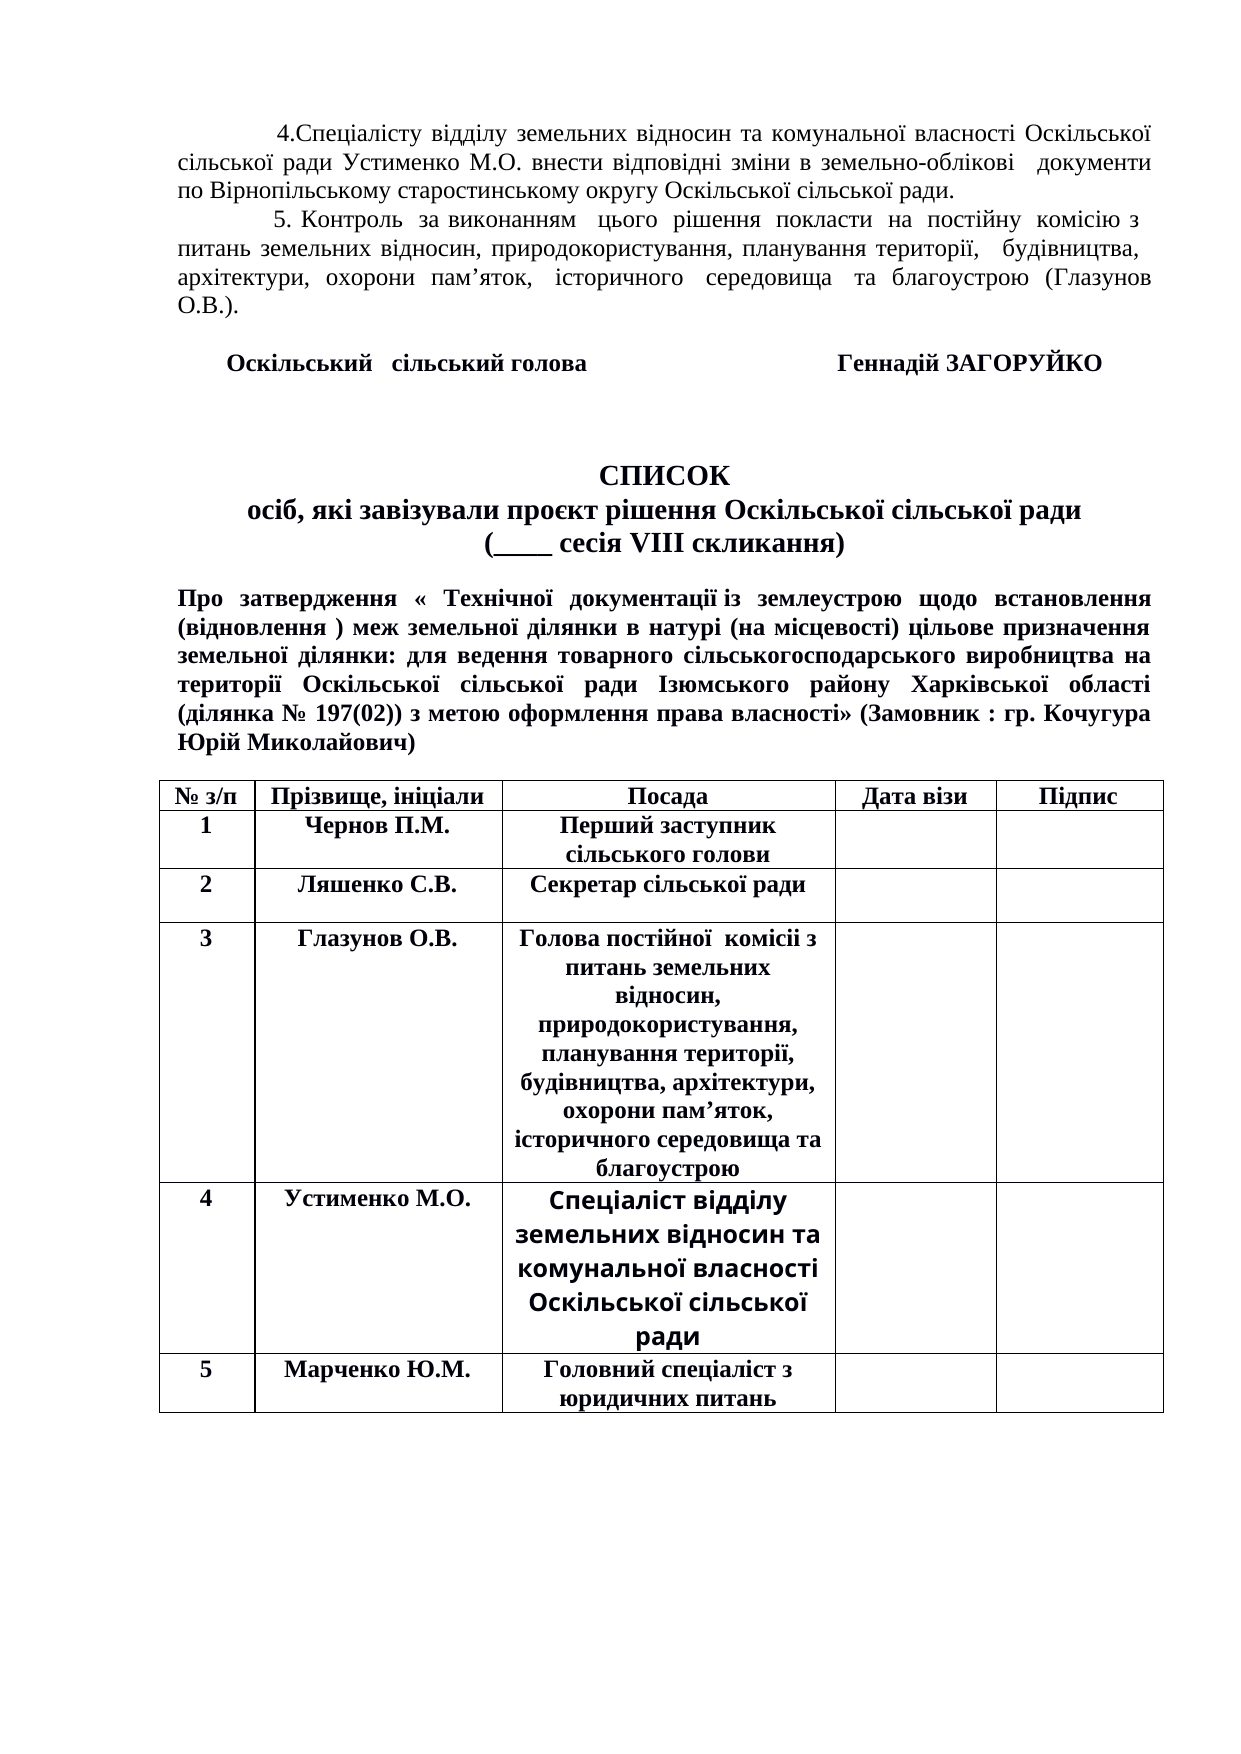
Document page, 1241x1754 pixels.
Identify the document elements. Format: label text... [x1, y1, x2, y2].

table_cell Головний спеціаліст з юридичних питань [503, 1354, 835, 1412]
table_cell [836, 869, 996, 922]
table_cell Устименко М.О. [256, 1183, 502, 1353]
text Про затвердження « Технічної документації із землеустрою щодо встановлення (відновлення ) меж земельної ділянки в натурі (на місцевості) цільове призначення земельної ділянки: для ведення товарного сільськогосподарського виробництва на території Оскільської сільської ради Ізюмського району Харківської області (ділянка № 197(02)) з метою оформлення права власності» (Замовник : гр. Кочугура Юрій Миколайович) [177, 583, 1152, 756]
table_cell [836, 923, 996, 1182]
table_cell 2 [160, 869, 254, 922]
text СПИСОК [177, 458, 1152, 492]
table_cell [997, 811, 1163, 868]
table_header Підпис [997, 781, 1163, 809]
table_cell Перший заступник сільського голови [503, 811, 835, 868]
table_cell [997, 869, 1163, 922]
table_cell Голова постійної комісіі з питань земельних відносин, природокористування, планування території, будівництва, архітектури, охорони пам’яток, історичного середовища та благоустрою [503, 923, 835, 1182]
text осіб, які завізували проєкт рішення Оскільської сільської ради [177, 492, 1152, 526]
table_cell [836, 811, 996, 868]
table_cell Марченко Ю.М. [256, 1354, 502, 1412]
text 4.Спеціалісту відділу земельних відносин та комунальної власності Оскільської сільської ради Устименко М.О. внести відповідні зміни в земельно-облікові документи по Вірнопільському старостинському округу Оскільської сільської ради. [177, 118, 1152, 204]
table_header № з/п [160, 781, 254, 809]
table_cell Чернов П.М. [256, 811, 502, 868]
table_cell Ляшенко С.В. [256, 869, 502, 922]
table_header Посада [503, 781, 835, 809]
table_cell Спеціаліст відділу земельних відносин та комунальної власності Оскільської сільської ради [503, 1183, 835, 1353]
table_cell [836, 1354, 996, 1412]
text (____ сесія VIІІ скликання) [177, 526, 1152, 559]
table_cell [997, 923, 1163, 1182]
table_cell Глазунов О.В. [256, 923, 502, 1182]
table_cell 3 [160, 923, 254, 1182]
table_cell 5 [160, 1354, 254, 1412]
table_cell [836, 1183, 996, 1353]
table_cell [997, 1183, 1163, 1353]
table_cell 1 [160, 811, 254, 868]
text Оскільський сільський голова Геннадій ЗАГОРУЙКО [177, 348, 1152, 377]
table_header Прізвище, ініціали [256, 781, 502, 809]
table_header Дата візи [836, 781, 996, 809]
table_cell [997, 1354, 1163, 1412]
table_cell 4 [160, 1183, 254, 1353]
table_cell Секретар сільської ради [503, 869, 835, 922]
text 5. Контроль за виконанням цього рішення покласти на постійну комісію з питань земельних відносин, природокористування, планування території, будівництва, архітектури, охорони пам’яток, історичного середовища та благоустрою (Глазунов О.В.). [177, 204, 1152, 319]
